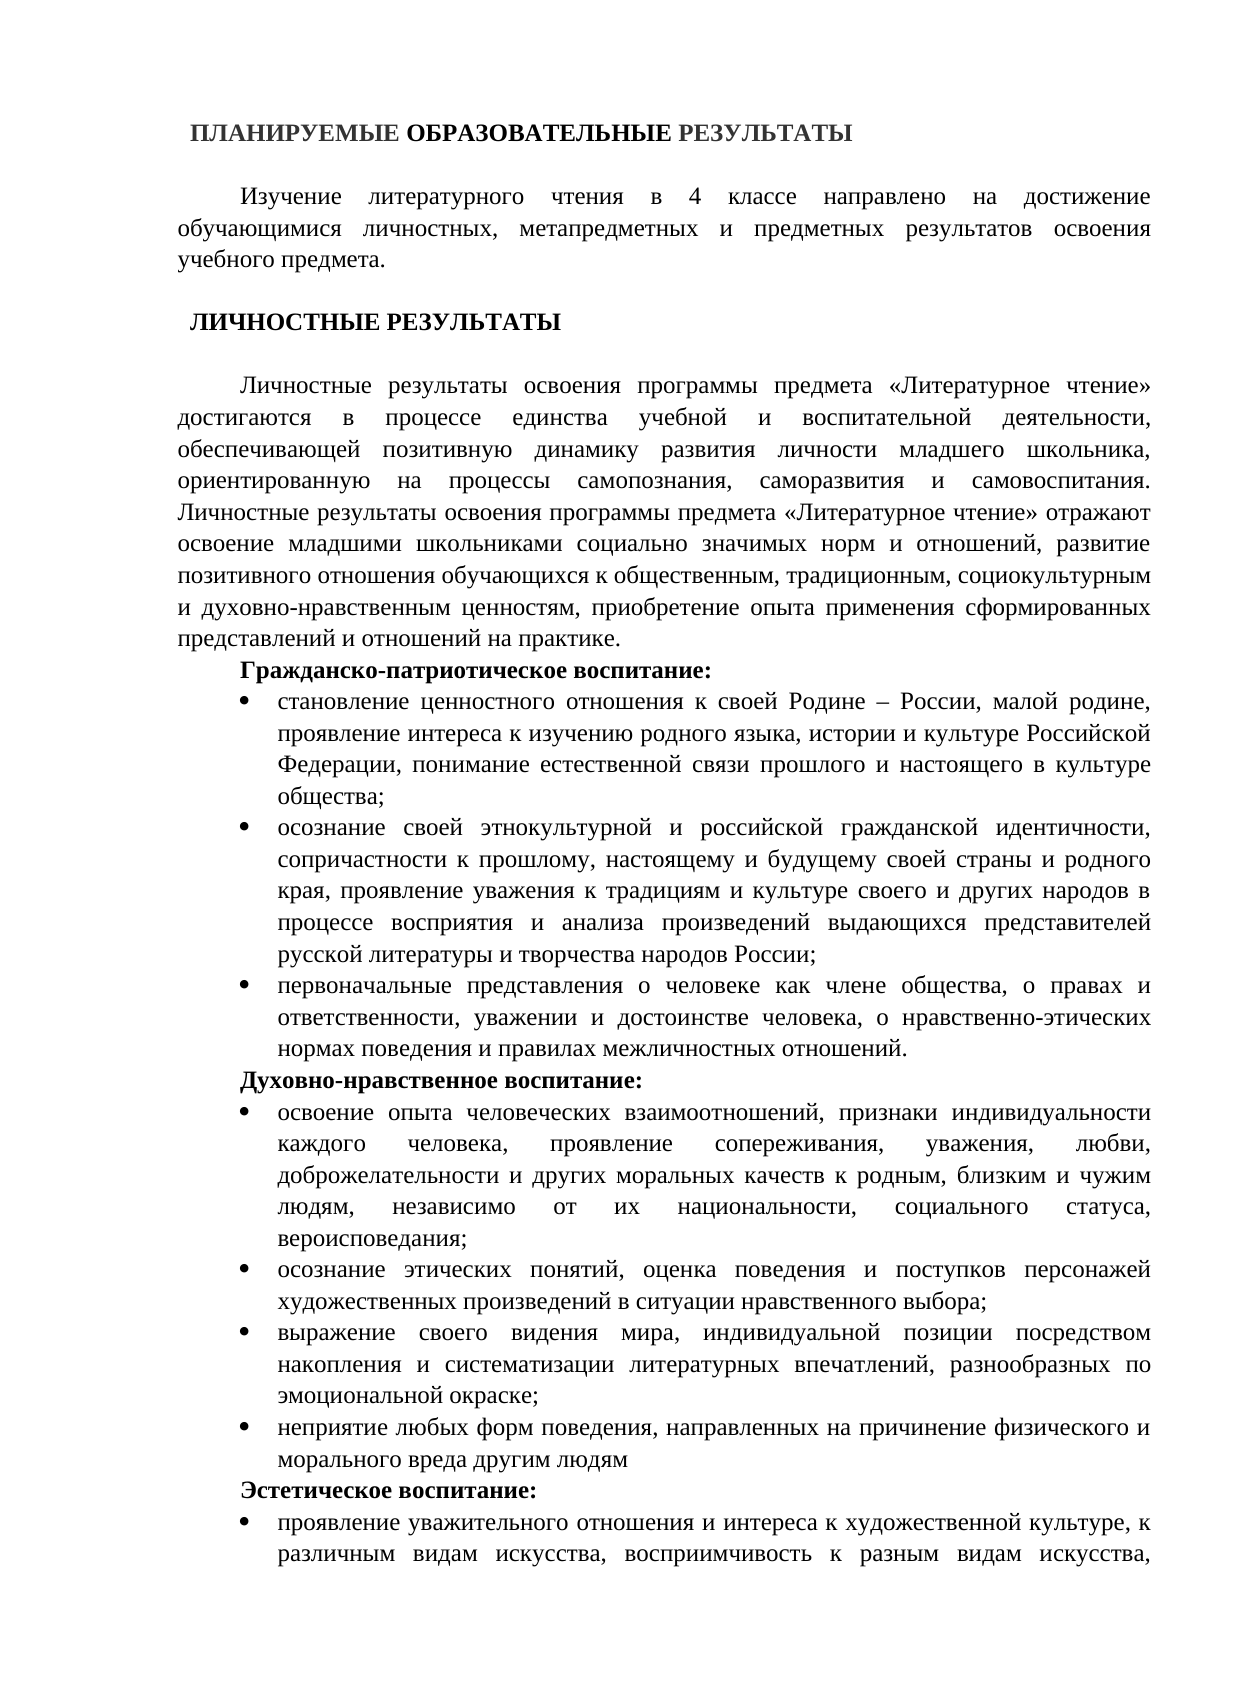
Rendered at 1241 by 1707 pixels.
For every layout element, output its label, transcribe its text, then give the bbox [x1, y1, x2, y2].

list неприятие любых форм поведения, направленных на причинение физического и морального вреда другим людям [240, 1412, 1152, 1472]
text Эстетическое воспитание: [177, 1475, 1152, 1504]
text Гражданско-патриотическое воспитание: [177, 655, 1152, 683]
text Изучение литературного чтения в 4 классе направлено на достижение обучающимися личностных, метапредметных и предметных результатов освоения учебного предмета. [177, 181, 1152, 273]
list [240, 1507, 1152, 1567]
text ПЛАНИРУЕМЫЕ ОБРАЗОВАТЕЛЬНЫЕ РЕЗУЛЬТАТЫ [190, 118, 1152, 147]
list осознание своей этнокультурной и российской гражданской идентичности, сопричастности к прошлому, настоящему и будущему своей страны и родного края, проявление уважения к традициям и культуре своего и других народов в процессе восприятия и анализа произведений выдающихся представителей русской литературы и творчества народов России; [240, 812, 1152, 967]
list первоначальные представления о человеке как члене общества, о правах и ответственности, уважении и достоинстве человека, о нравственно-этических нормах поведения и правилах межличностных отношений. [240, 970, 1152, 1062]
text Личностные результаты освоения программы предмета «Литературное чтение» достигаются в процессе единства учебной и воспитательной деятельности, обеспечивающей позитивную динамику развития личности младшего школьника, ориентированную на процессы самопознания, саморазвития и самовоспитания. Личностные результаты освоения программы предмета «Литературное чтение» отражают освоение младшими школьниками социально значимых норм и отношений, развитие позитивного отношения обучающихся к общественным, традиционным, социокультурным и духовно-нравственным ценностям, приобретение опыта применения сформированных представлений и отношений на практике. [177, 371, 1152, 652]
list освоение опыта человеческих взаимоотношений, признаки индивидуальности каждого человека, проявление сопереживания, уважения, любви, доброжелательности и других моральных качеств к родным, близким и чужим людям, независимо от их национальности, социального статуса, вероисповедания; [240, 1097, 1152, 1252]
text Духовно-нравственное воспитание: [177, 1065, 1152, 1094]
text ЛИЧНОСТНЫЕ РЕЗУЛЬТАТЫ [190, 307, 1152, 336]
list становление ценностного отношения к своей Родине – России, малой родине, проявление интереса к изучению родного языка, истории и культуре Российской Федерации, понимание естественной связи прошлого и настоящего в культуре общества; [240, 686, 1152, 810]
list выражение своего видения мира, индивидуальной позиции посредством накопления и систематизации литературных впечатлений, разнообразных по эмоциональной окраске; [240, 1317, 1152, 1409]
list осознание этических понятий, оценка поведения и поступков персонажей художественных произведений в ситуации нравственного выбора; [240, 1254, 1152, 1315]
